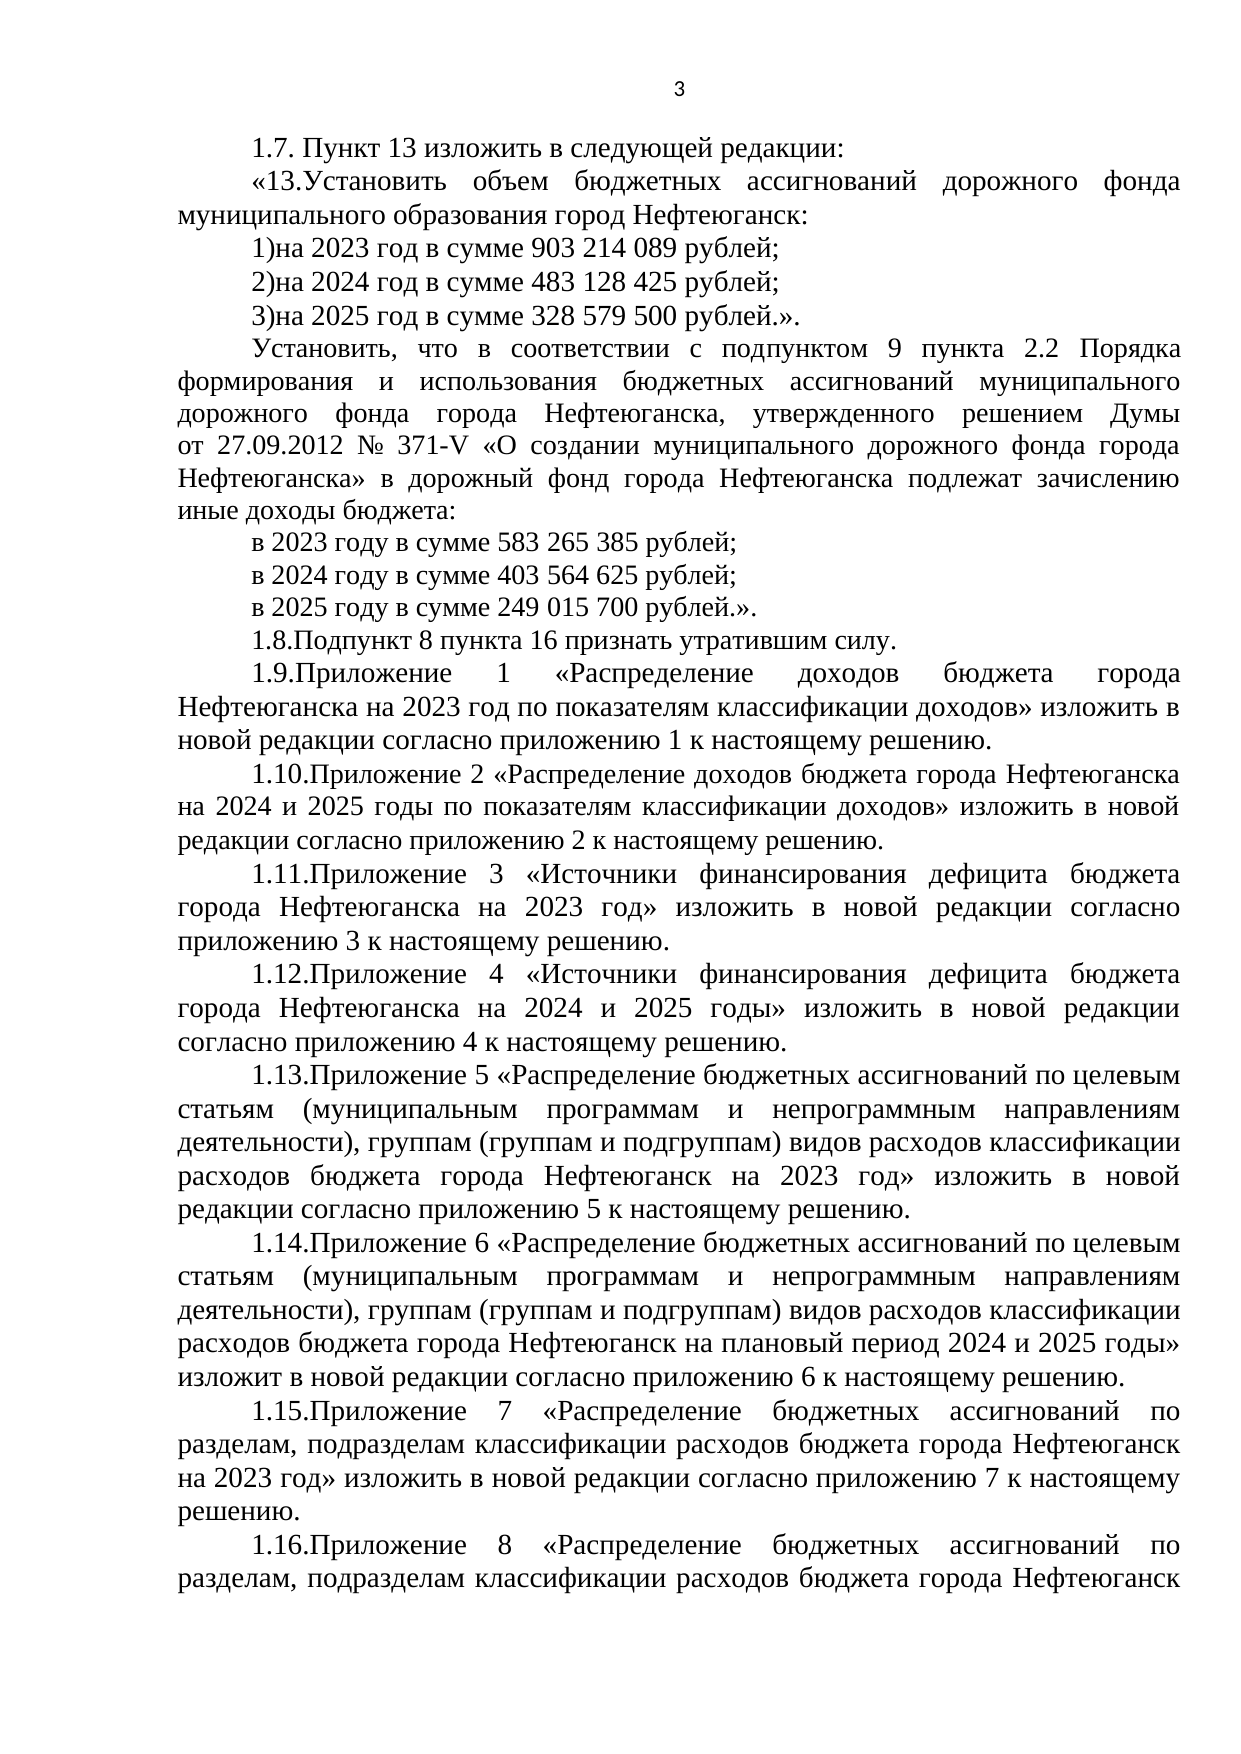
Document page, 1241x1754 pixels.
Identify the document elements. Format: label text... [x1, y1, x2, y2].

text 1.14.Приложение 6 «Распределение бюджетных ассигнований по целевым статьям (муниципальным программам и непрограммным направлениям деятельности), группам (группам и подгруппам) видов расходов классификации расходов бюджета города Нефтеюганск на плановый период 2024 и 2025 годы» изложит в новой редакции согласно приложению 6 к настоящему решению. [177, 1225, 1181, 1393]
text 1.7. Пункт 13 изложить в следующей редакции: [177, 130, 1181, 163]
text 1.10.Приложение 2 «Распределение доходов бюджета города Нефтеюганска на 2024 и 2025 годы по показателям классификации доходов» изложить в новой редакции согласно приложению 2 к настоящему решению. [177, 756, 1181, 856]
text 1.9.Приложение 1 «Распределение доходов бюджета города Нефтеюганска на 2023 год по показателям классификации доходов» изложить в новой редакции согласно приложению 1 к настоящему решению. [177, 655, 1181, 756]
text «13.Установить объем бюджетных ассигнований дорожного фонда муниципального образования город Нефтеюганск: [177, 163, 1181, 231]
text 1.12.Приложение 4 «Источники финансирования дефицита бюджета города Нефтеюганска на 2024 и 2025 годы» изложить в новой редакции согласно приложению 4 к настоящему решению. [177, 957, 1181, 1057]
text в 2023 году в сумме 583 265 385 рублей; [177, 526, 1181, 558]
text в 2025 году в сумме 249 015 700 рублей.». [177, 590, 1181, 623]
text 1.11.Приложение 3 «Источники финансирования дефицита бюджета города Нефтеюганска на 2023 год» изложить в новой редакции согласно приложению 3 к настоящему решению. [177, 856, 1181, 957]
text Установить, что в соответствии с подпунктом 9 пункта 2.2 Порядка формирования и использования бюджетных ассигнований муниципального дорожного фонда города Нефтеюганска, утвержденного решением Думы от 27.09.2012 № 371-V «О создании муниципального дорожного фонда города Нефтеюганска» в дорожный фонд города Нефтеюганска подлежат зачислению иные доходы бюджета: [177, 331, 1181, 526]
text 1.15.Приложение 7 «Распределение бюджетных ассигнований по разделам, подразделам классификации расходов бюджета города Нефтеюганск на 2023 год» изложить в новой редакции согласно приложению 7 к настоящему решению. [177, 1393, 1181, 1527]
text 1.8.Подпункт 8 пункта 16 признать утратившим силу. [177, 623, 1181, 655]
text 2)на 2024 год в сумме 483 128 425 рублей; [177, 264, 1181, 298]
text в 2024 году в сумме 403 564 625 рублей; [177, 558, 1181, 590]
text 3)на 2025 год в сумме 328 579 500 рублей.». [177, 298, 1181, 331]
text 1)на 2023 год в сумме 903 214 089 рублей; [177, 231, 1181, 264]
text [177, 1527, 1181, 1594]
text 1.13.Приложение 5 «Распределение бюджетных ассигнований по целевым статьям (муниципальным программам и непрограммным направлениям деятельности), группам (группам и подгруппам) видов расходов классификации расходов бюджета города Нефтеюганск на 2023 год» изложить в новой редакции согласно приложению 5 к настоящему решению. [177, 1057, 1181, 1225]
